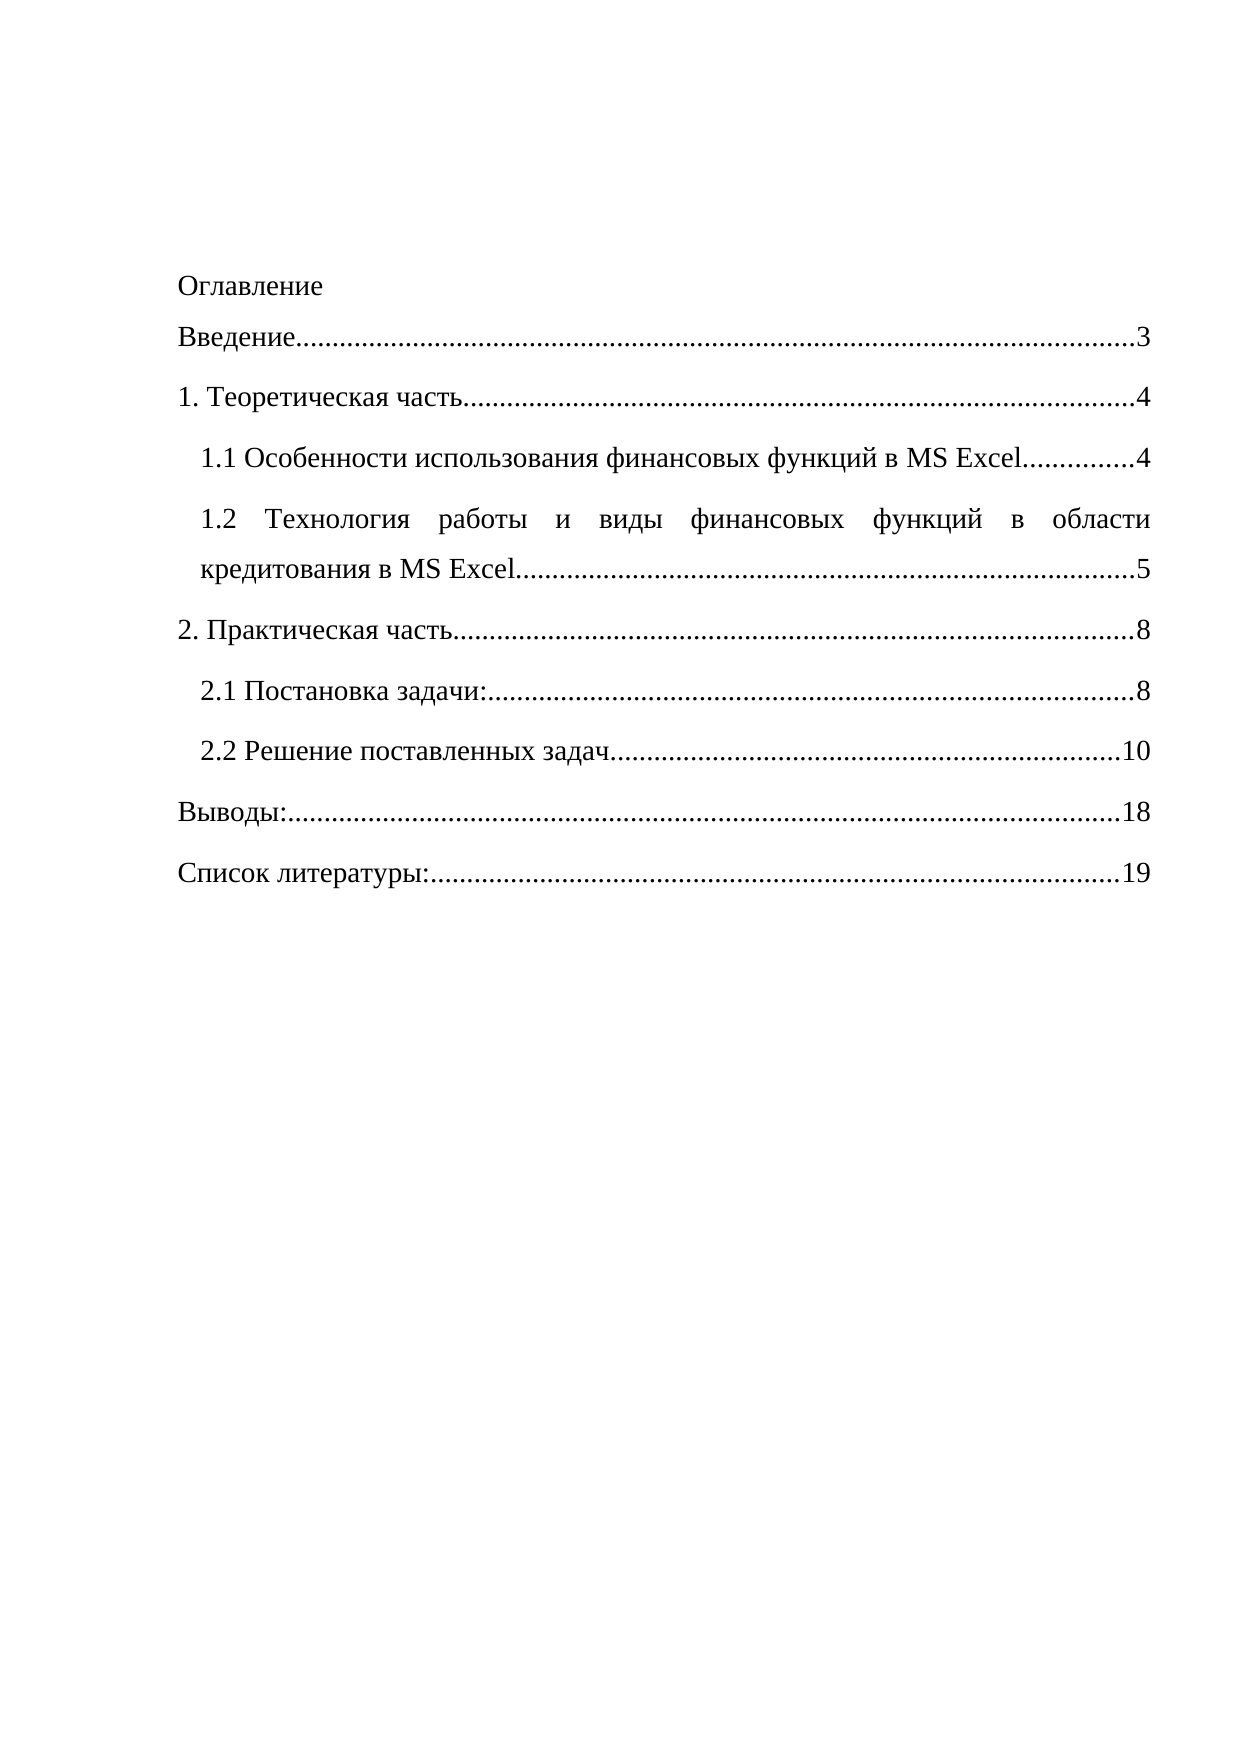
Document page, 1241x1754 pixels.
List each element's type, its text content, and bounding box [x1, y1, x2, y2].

text 2. Практическая часть 8 [177, 612, 1152, 646]
text 1. Теоретическая часть 4 [177, 379, 1152, 413]
subtitle Оглавление [177, 268, 1152, 302]
text 1.1 Особенности использования финансовых функций в MS Excel 4 [200, 440, 1152, 474]
text Выводы: 18 [177, 794, 1152, 828]
text Список литературы: 19 [177, 855, 1152, 888]
text Введение 3 [177, 319, 1152, 352]
text 2.1 Постановка задачи: 8 [200, 673, 1152, 706]
text 1.2 Технология работы и виды финансовых функций в области кредитования в MS Excel 5 [200, 501, 1152, 585]
text 2.2 Решение поставленных задач. 10 [200, 733, 1152, 767]
